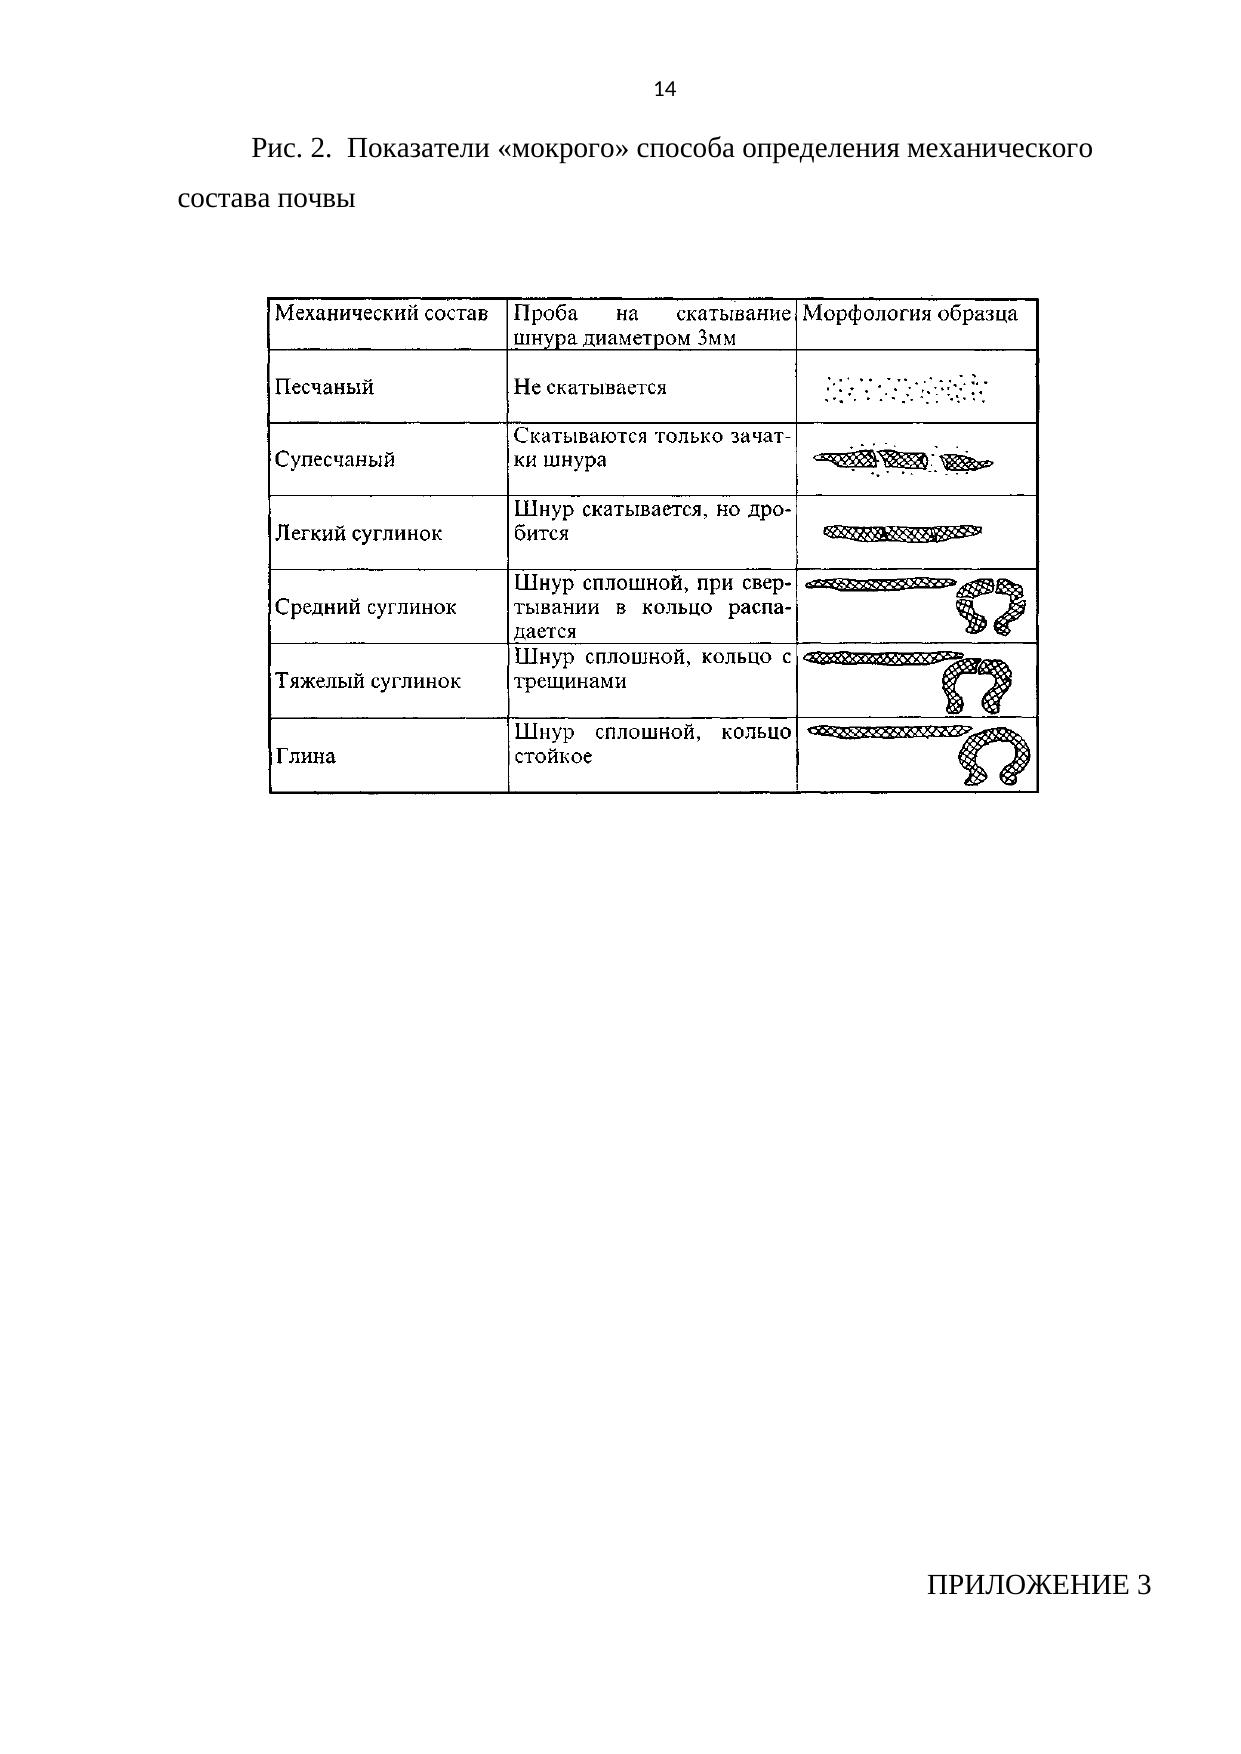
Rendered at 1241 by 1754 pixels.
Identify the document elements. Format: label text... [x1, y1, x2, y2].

text ПРИЛОЖЕНИЕ 3 [177, 1567, 1152, 1601]
text Рис. 2. Показатели «мокрого» способа определения механического состава почвы [177, 130, 1152, 214]
picture [251, 280, 1055, 807]
